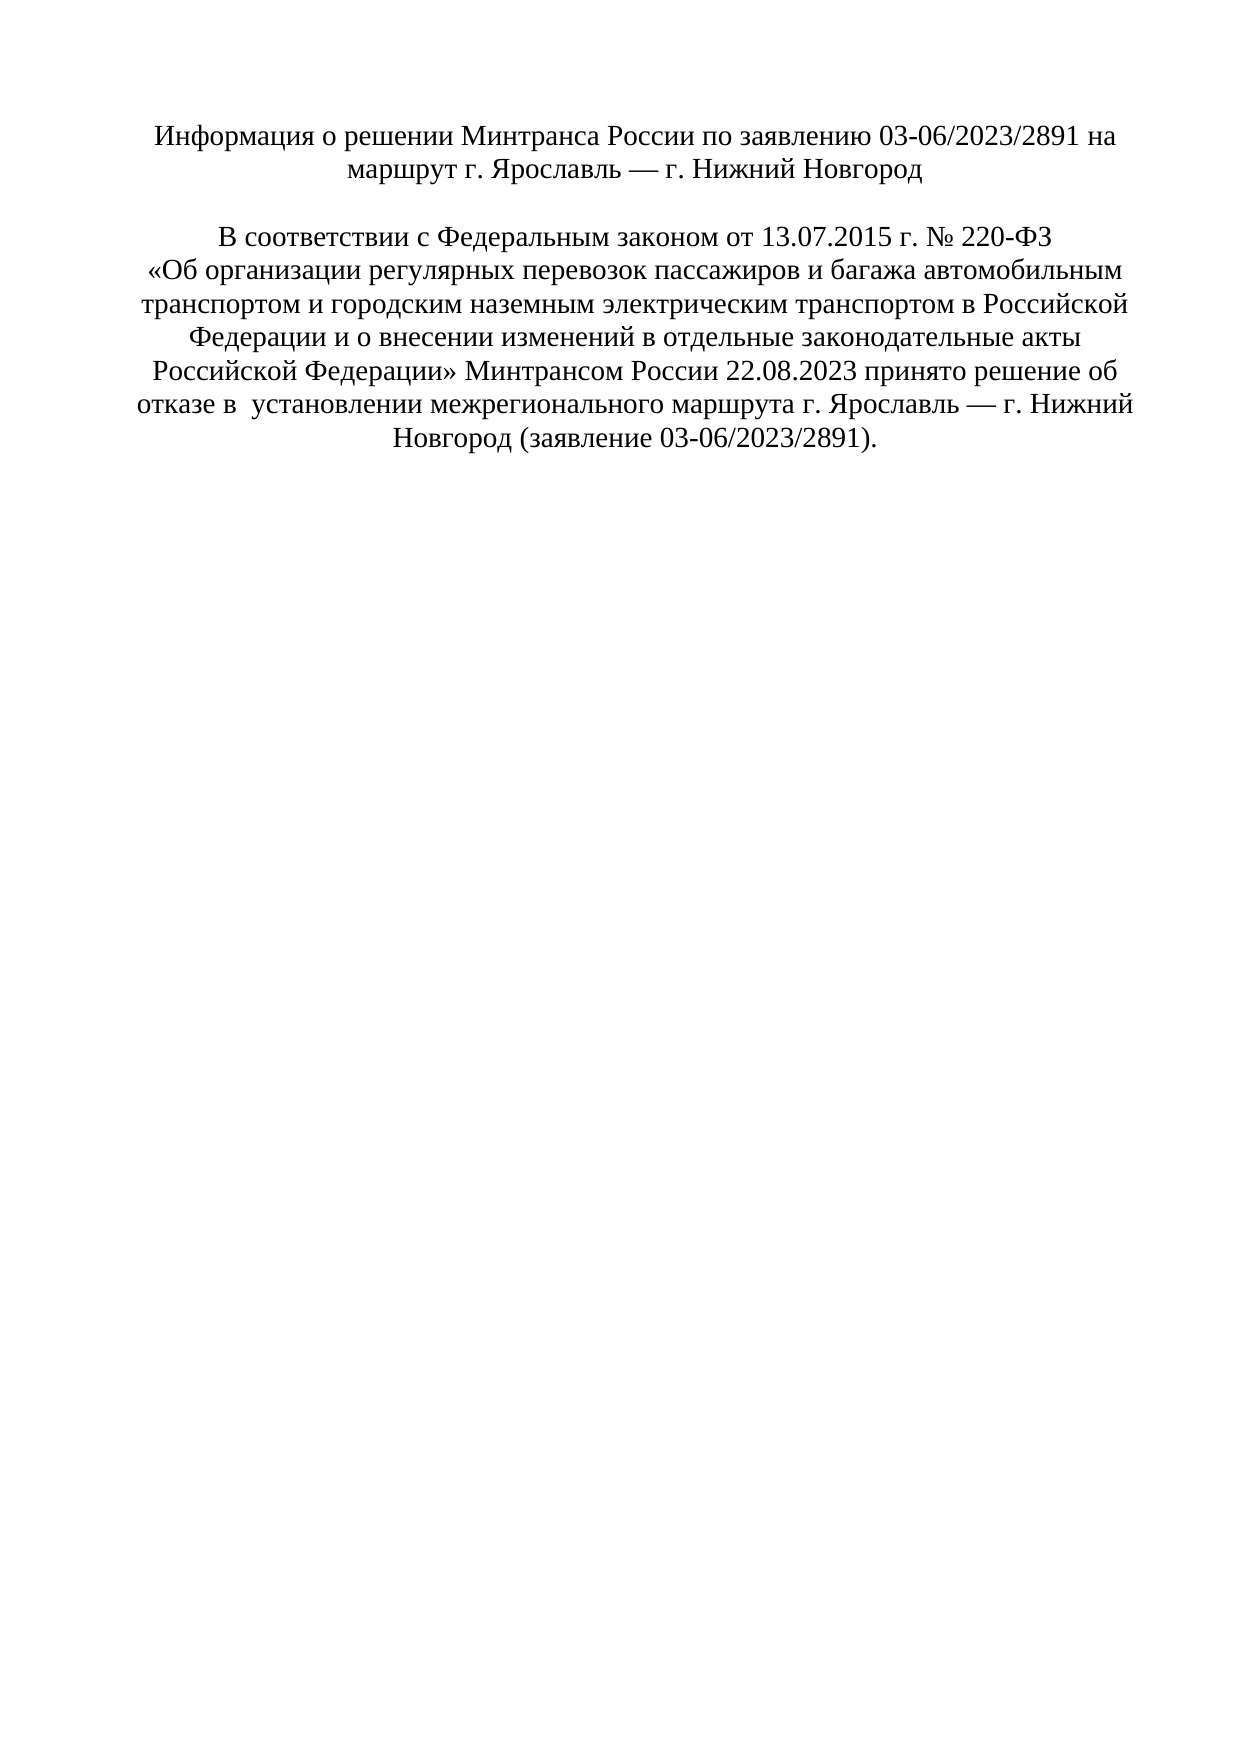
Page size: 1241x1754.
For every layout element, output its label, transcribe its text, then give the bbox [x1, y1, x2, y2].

text В соответствии с Федеральным законом от 13.07.2015 г. № 220-ФЗ «Об организации регулярных перевозок пассажиров и багажа автомобильным транспортом и городским наземным электрическим транспортом в Российской Федерации и о внесении изменений в отдельные законодательные акты Российской Федерации» Минтрансом России 22.08.2023 принято решение об отказе в установлении межрегионального маршрута г. Ярославль — г. Нижний Новгород (заявление 03-06/2023/2891). [118, 219, 1152, 453]
text Информация о решении Минтранса России по заявлению 03-06/2023/2891 на маршрут г. Ярославль — г. Нижний Новгород [118, 118, 1152, 185]
